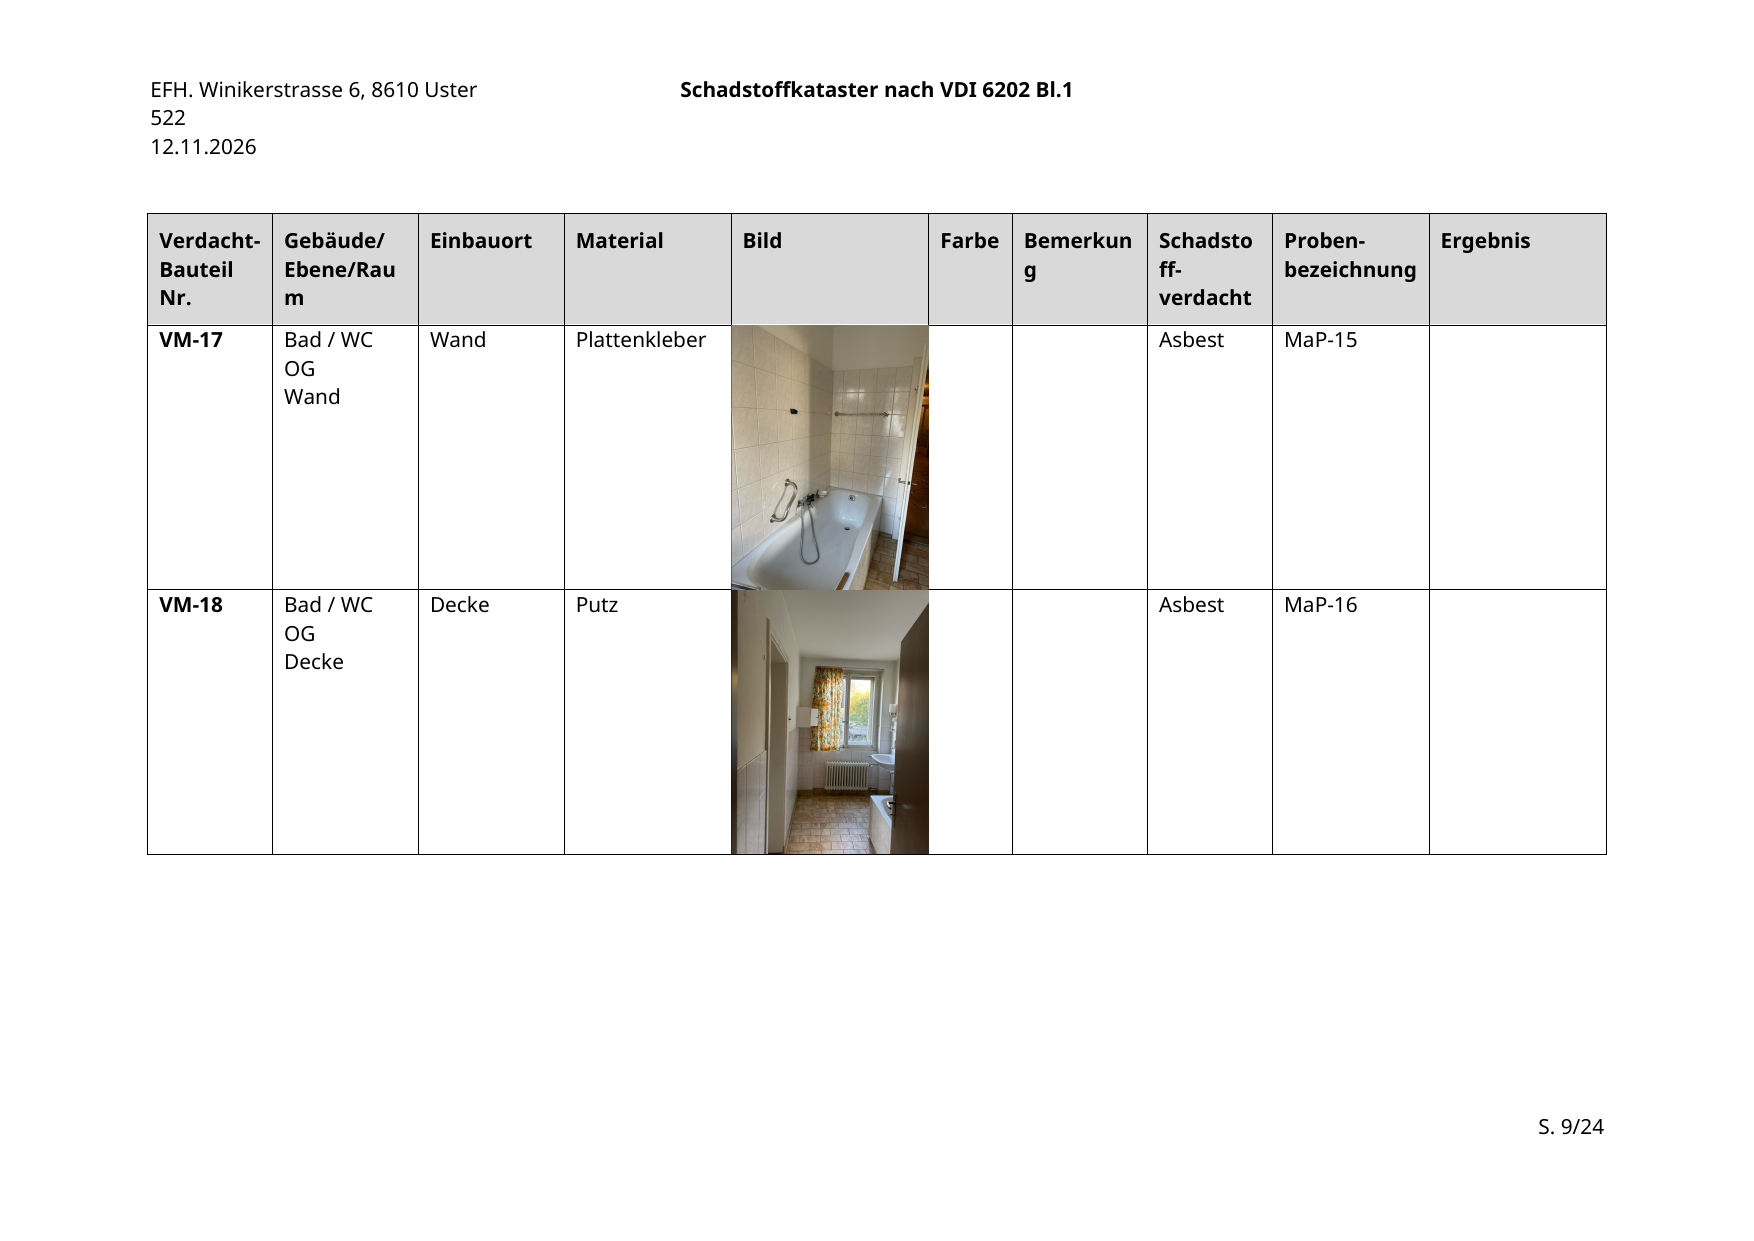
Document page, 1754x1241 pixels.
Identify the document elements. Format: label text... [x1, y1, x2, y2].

table_cell Asbest [1148, 590, 1272, 854]
table_cell Putz [565, 590, 731, 854]
table_header Bemerkung [1013, 214, 1147, 324]
table_cell Bad / WC OG Decke [273, 590, 418, 854]
table_header Material [565, 214, 731, 324]
table_header Gebäude/ Ebene/Raum [273, 214, 418, 324]
table_cell [929, 326, 1012, 589]
table_header Ergebnis [1430, 214, 1606, 324]
table_cell VM-18 [148, 590, 272, 854]
table_cell [1013, 326, 1147, 589]
table_cell [929, 590, 1012, 854]
table_cell Bad / WC OG Wand [273, 326, 418, 589]
table_cell Wand [419, 326, 564, 589]
picture [731, 325, 929, 854]
table_cell Plattenkleber [565, 326, 731, 589]
table_cell Decke [419, 590, 564, 854]
table_cell Asbest [1148, 326, 1272, 589]
table_header Verdacht-Bauteil Nr. [148, 214, 272, 324]
table_cell [1013, 590, 1147, 854]
table_header Einbauort [419, 214, 564, 324]
table_cell MaP-16 [1273, 590, 1429, 854]
table_header Proben-bezeichnung [1273, 214, 1429, 324]
table_header Farbe [929, 214, 1012, 324]
table_cell [1430, 326, 1606, 589]
table_header Bild [732, 214, 928, 324]
table_cell MaP-15 [1273, 326, 1429, 589]
table_cell [1430, 590, 1606, 854]
table_cell VM-17 [148, 326, 272, 589]
table_header Schadstoff-verdacht [1148, 214, 1272, 324]
